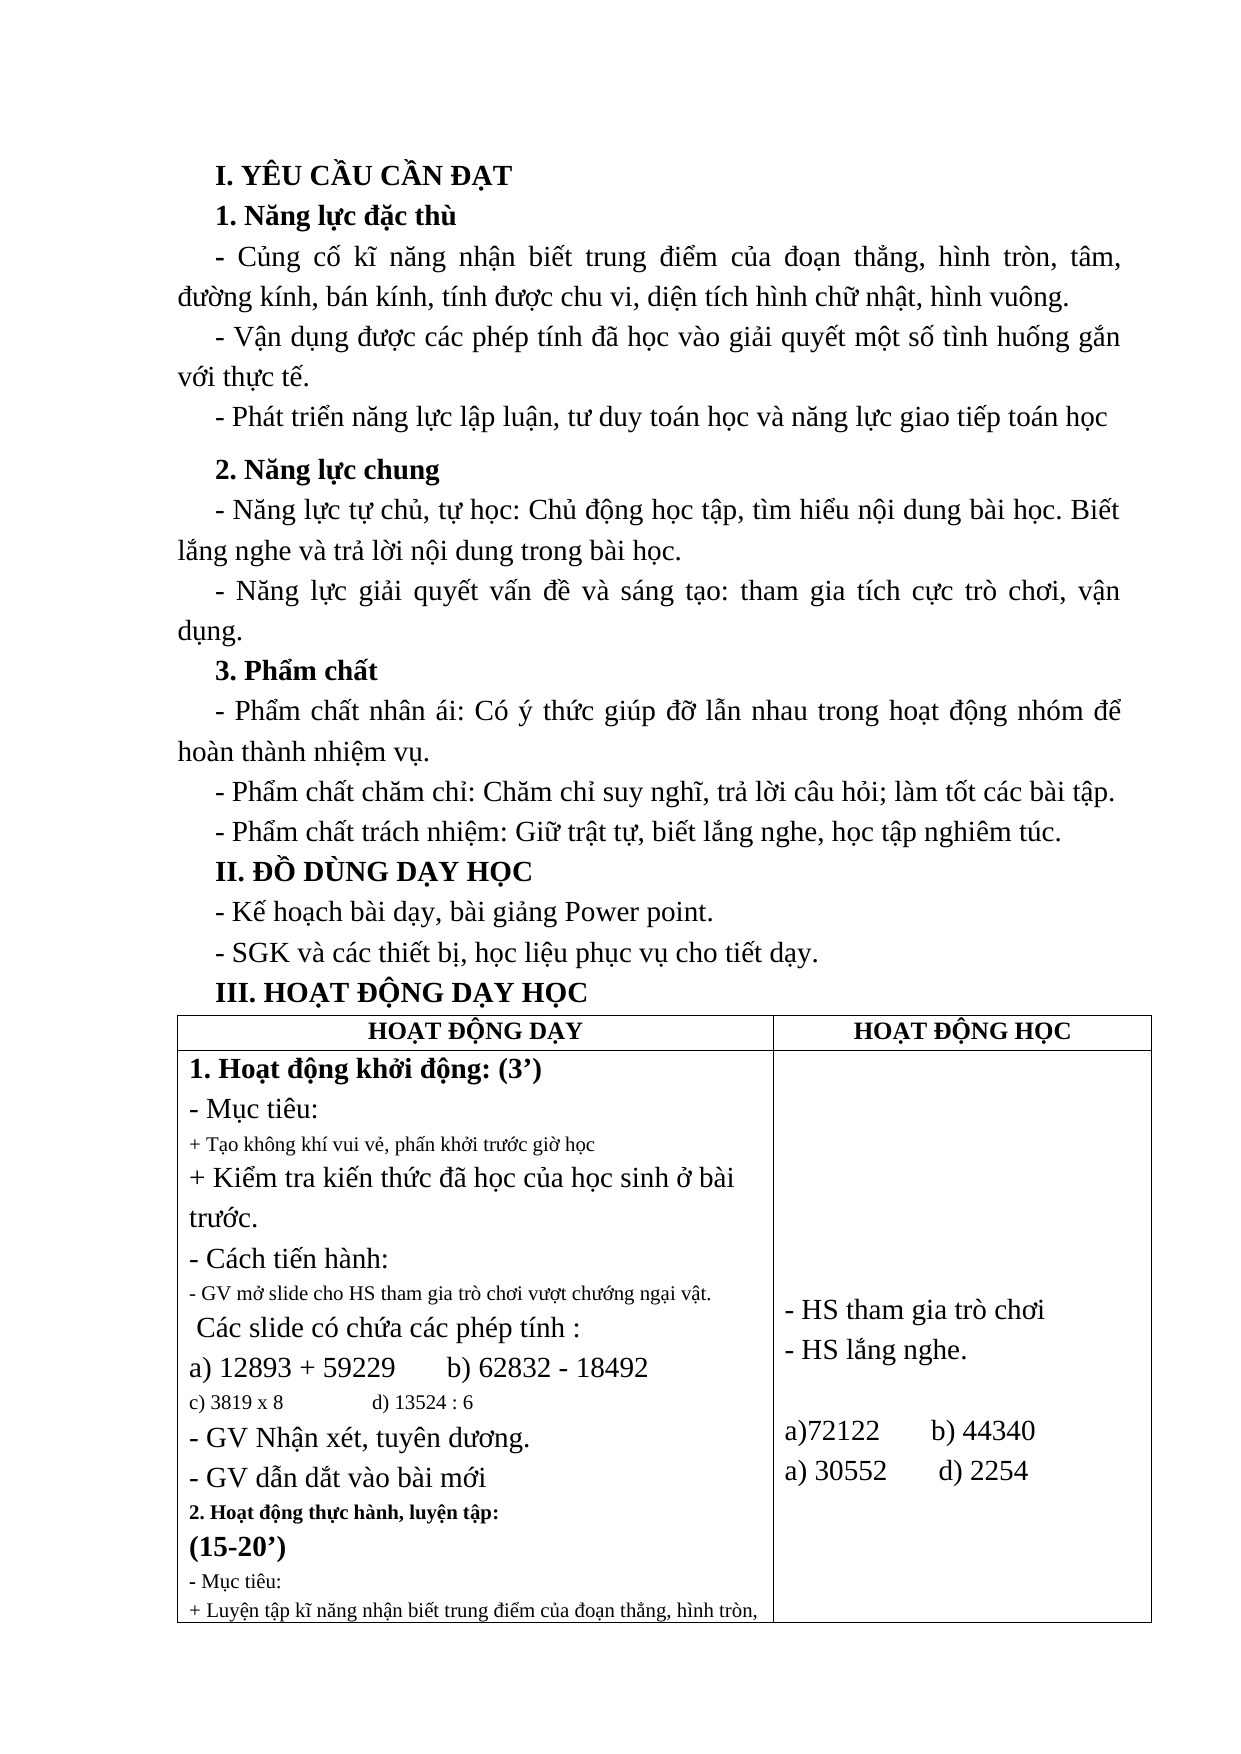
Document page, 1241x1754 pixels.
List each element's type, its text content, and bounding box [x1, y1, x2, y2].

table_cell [178, 1051, 773, 1622]
text I. YÊU CẦU CẦN ĐẠT [177, 158, 1122, 192]
text 3. Phẩm chất [177, 653, 1122, 687]
text - Năng lực tự chủ, tự học: Chủ động học tập, tìm hiểu nội dung bài học. Biết lắng nghe và trả lời nội dung trong bài học. [177, 492, 1122, 566]
text - Năng lực giải quyết vấn đề và sáng tạo: tham gia tích cực trò chơi, vận dụng. [177, 573, 1122, 647]
text - Phẩm chất trách nhiệm: Giữ trật tự, biết lắng nghe, học tập nghiêm túc. [177, 814, 1122, 848]
table_header HOẠT ĐỘNG HỌC [774, 1016, 1151, 1050]
text III. HOẠT ĐỘNG DẠY HỌC [177, 975, 1122, 1008]
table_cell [774, 1051, 1151, 1622]
table_header HOẠT ĐỘNG DẠY [178, 1016, 773, 1050]
text - Phẩm chất chăm chỉ: Chăm chỉ suy nghĩ, trả lời câu hỏi; làm tốt các bài tập. [177, 774, 1122, 807]
text - Phát triển năng lực lập luận, tư duy toán học và năng lực giao tiếp toán học [177, 399, 1122, 433]
text 1. Năng lực đặc thù [177, 198, 1122, 232]
text - SGK và các thiết bị, học liệu phục vụ cho tiết dạy. [177, 935, 1122, 968]
text - Phẩm chất nhân ái: Có ý thức giúp đỡ lẫn nhau trong hoạt động nhóm để hoàn thành nhiệm vụ. [177, 693, 1122, 767]
text 2. Năng lực chung [177, 452, 1122, 486]
text - Củng cố kĩ năng nhận biết trung điểm của đoạn thẳng, hình tròn, tâm, đường kính, bán kính, tính được chu vi, diện tích hình chữ nhật, hình vuông. [177, 239, 1122, 312]
text - Vận dụng được các phép tính đã học vào giải quyết một số tình huống gắn với thực tế. [177, 319, 1122, 393]
text II. ĐỒ DÙNG DẠY HỌC [177, 854, 1122, 888]
text - Kế hoạch bài dạy, bài giảng Power point. [177, 894, 1122, 928]
